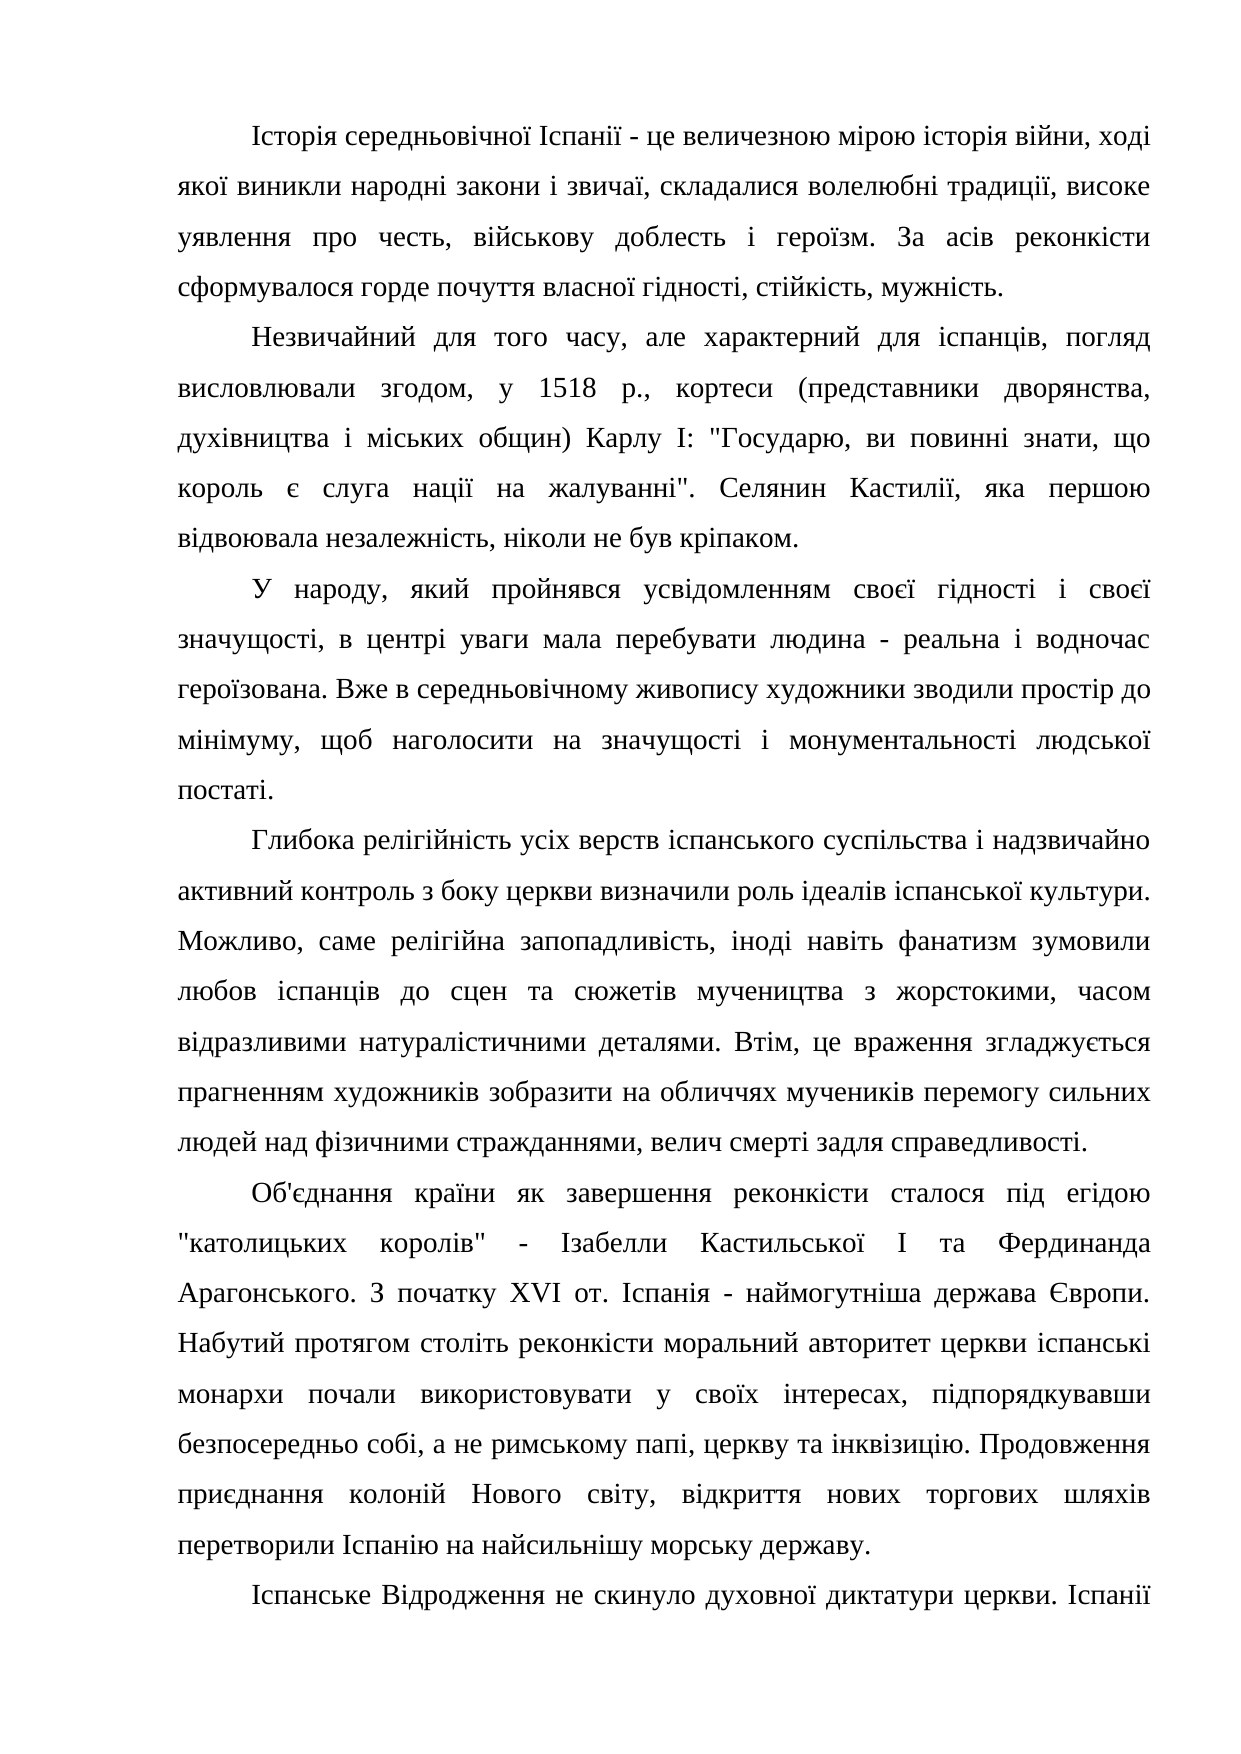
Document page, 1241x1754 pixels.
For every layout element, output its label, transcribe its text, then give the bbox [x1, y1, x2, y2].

text Незвичайний для того часу, але характерний для іспанців, погляд висловлювали згодом, у 1518 р., кортеси (представники дворянства, духівництва і міських общин) Карлу І: "Государю, ви повинні знати, що король є слуга нації на жалуванні". Селянин Кастилії, яка першою відвоювала незалежність, ніколи не був кріпаком. [177, 319, 1152, 554]
text Глибока релігійність усіх верств іспанського суспільства і надзвичайно активний контроль з боку церкви визначили роль ідеалів іспанської культури. Можливо, саме релігійна запопадливість, іноді навіть фанатизм зумовили любов іспанців до сцен та сюжетів мучеництва з жорстокими, часом відразливими натуралістичними деталями. Втім, це враження згладжується прагненням художників зобразити на обличчях мучеників перемогу сильних людей над фізичними стражданнями, велич смерті задля справедливості. [177, 822, 1152, 1158]
text У народу, який пройнявся усвідомленням своєї гідності і своєї значущості, в центрі уваги мала перебувати людина - реальна і водночас героїзована. Вже в середньовічному живопису художники зводили простір до мінімуму, щоб наголосити на значущості і монументальності людської постаті. [177, 571, 1152, 806]
text Об'єднання країни як завершення реконкісти сталося під егідою "католицьких королів" - Ізабелли Кастильської І та Фердинанда Арагонського. З початку XVI от. Іспанія - наймогутніша держава Європи. Набутий протягом століть реконкісти моральний авторитет церкви іспанські монархи почали використовувати у своїх інтересах, підпорядкувавши безпосередньо собі, а не римському папі, церкву та інквізицію. Продовження приєднання колоній Нового світу, відкриття нових торгових шляхів перетворили Іспанію на найсильнішу морську державу. [177, 1175, 1152, 1560]
text Історія середньовічної Іспанії - це величезною мірою історія війни, ході якої виникли народні закони і звичаї, складалися волелюбні традиції, високе уявлення про честь, військову доблесть і героїзм. За асів реконкісти сформувалося горде почуття власної гідності, стійкість, мужність. [177, 118, 1152, 303]
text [177, 1577, 1152, 1611]
